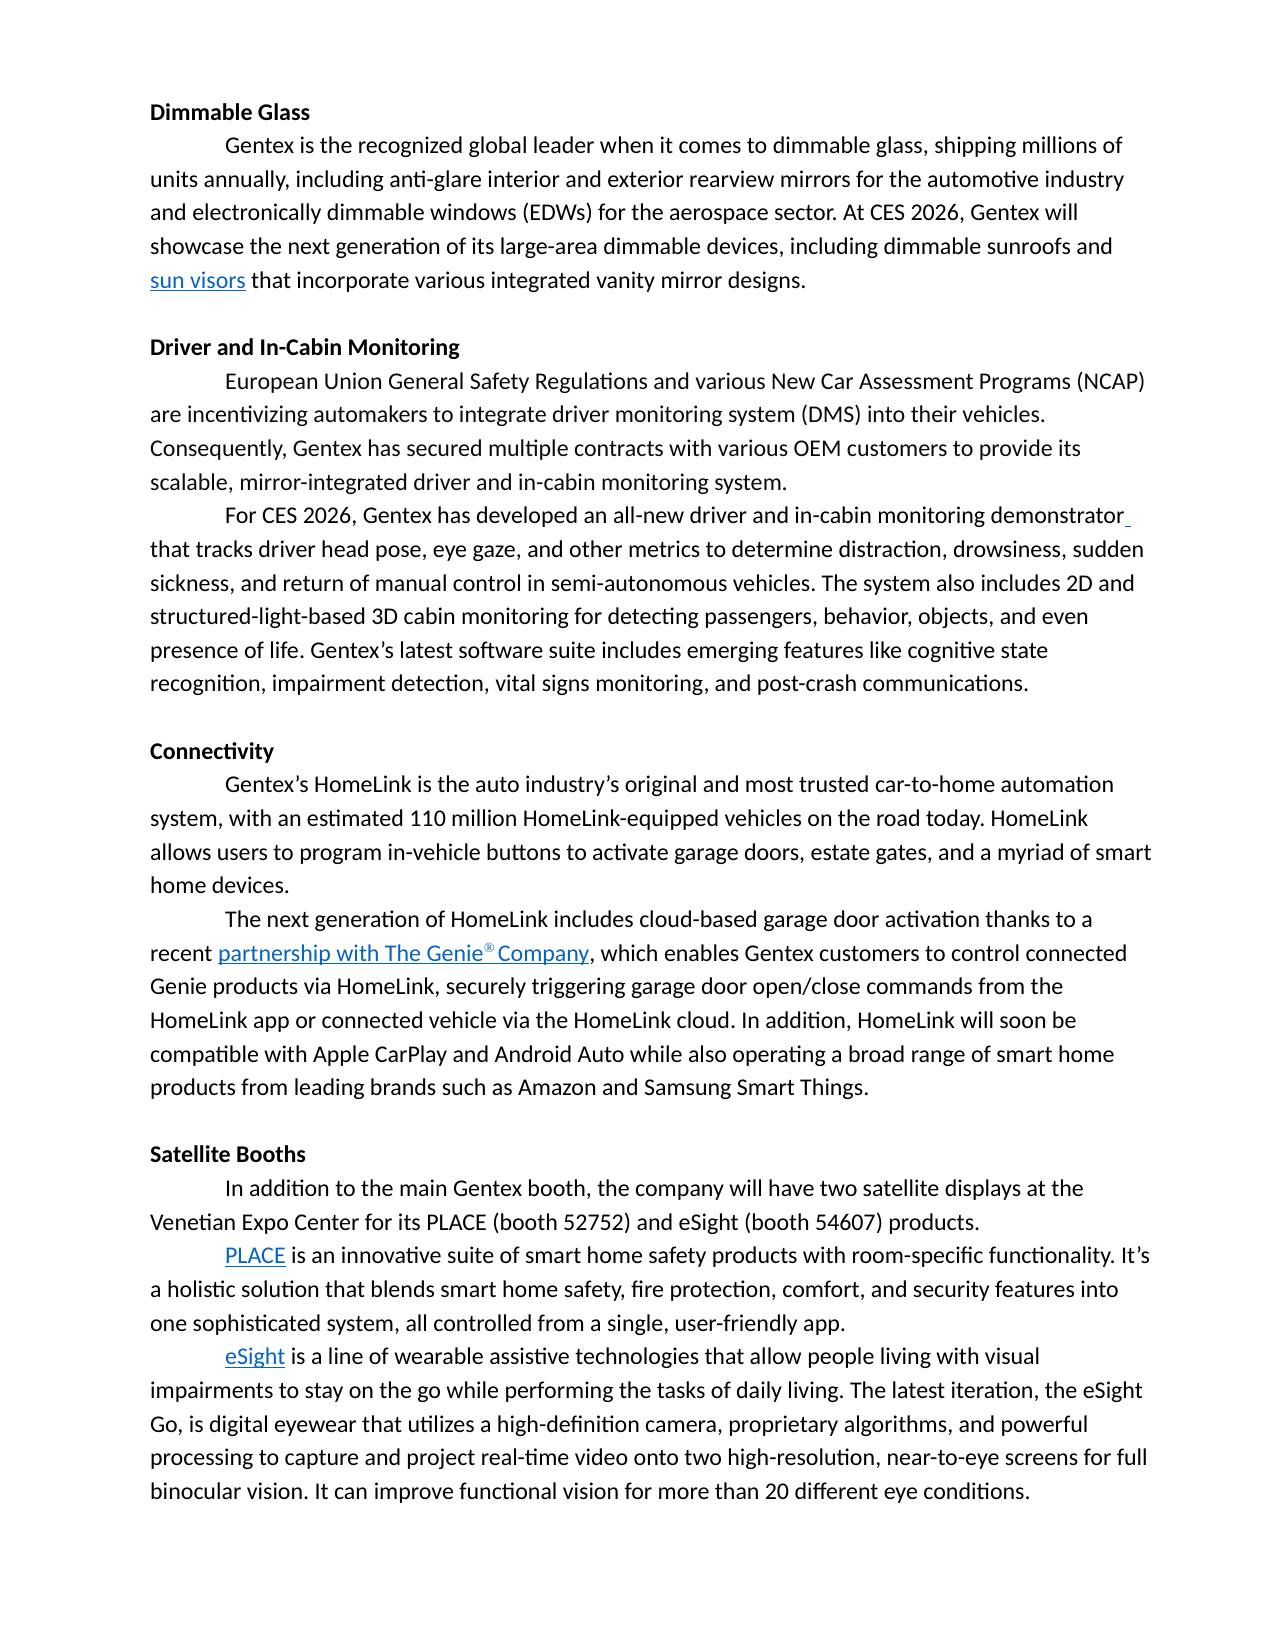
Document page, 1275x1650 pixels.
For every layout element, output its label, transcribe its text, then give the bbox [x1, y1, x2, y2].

text eSight is a line of wearable assistive technologies that allow people living with visual impairments to stay on the go while performing the tasks of daily living. The latest iteration, the eSight Go, is digital eyewear that utilizes a high-definition camera, proprietary algorithms, and powerful processing to capture and project real-time video onto two high-resolution, near-to-eye screens for full binocular vision. It can improve functional vision for more than 20 different eye conditions. [150, 1341, 1153, 1505]
text Gentex is the recognized global leader when it comes to dimmable glass, shipping millions of units annually, including anti-glare interior and exterior rearview mirrors for the automotive industry and electronically dimmable windows (EDWs) for the aerospace sector. At CES 2026, Gentex will showcase the next generation of its large-area dimmable devices, including dimmable sunroofs and sun visors that incorporate various integrated vanity mirror designs. [150, 130, 1153, 294]
text For CES 2026, Gentex has developed an all-new driver and in-cabin monitoring demonstrator that tracks driver head pose, eye gaze, and other metrics to determine distraction, drowsiness, sudden sickness, and return of manual control in semi-autonomous vehicles. The system also includes 2D and structured-light-based 3D cabin monitoring for detecting passengers, behavior, objects, and even presence of life. Gentex’s latest software suite includes emerging features like cognitive state recognition, impairment detection, vital signs monitoring, and post-crash communications. [150, 500, 1153, 698]
text Driver and In-Cabin Monitoring [150, 332, 1153, 361]
text In addition to the main Gentex booth, the company will have two satellite displays at the Venetian Expo Center for its PLACE (booth 52752) and eSight (booth 54607) products. [150, 1173, 1153, 1236]
text European Union General Safety Regulations and various New Car Assessment Programs (NCAP) are incentivizing automakers to integrate driver monitoring system (DMS) into their vehicles. Consequently, Gentex has secured multiple contracts with various OEM customers to provide its scalable, mirror-integrated driver and in-cabin monitoring system. [150, 366, 1153, 496]
text The next generation of HomeLink includes cloud-based garage door activation thanks to a recent partnership with The Genie Company, which enables Gentex customers to control connected Genie products via HomeLink, securely triggering garage door open/close commands from the HomeLink app or connected vehicle via the HomeLink cloud. In addition, HomeLink will soon be compatible with Apple CarPlay and Android Auto while also operating a broad range of smart home products from leading brands such as Amazon and Samsung Smart Things. [150, 904, 1153, 1102]
text Satellite Booths [150, 1139, 1153, 1169]
text Connectivity [150, 736, 1153, 765]
text PLACE is an innovative suite of smart home safety products with room-specific functionality. It’s a holistic solution that blends smart home safety, fire protection, comfort, and security features into one sophisticated system, all controlled from a single, user-friendly app. [150, 1241, 1153, 1337]
text Dimmable Glass [150, 97, 1153, 126]
text Gentex’s HomeLink is the auto industry’s original and most trusted car-to-home automation system, with an estimated 110 million HomeLink-equipped vehicles on the road today. HomeLink allows users to program in-vehicle buttons to activate garage doors, estate gates, and a myriad of smart home devices. [150, 769, 1153, 900]
